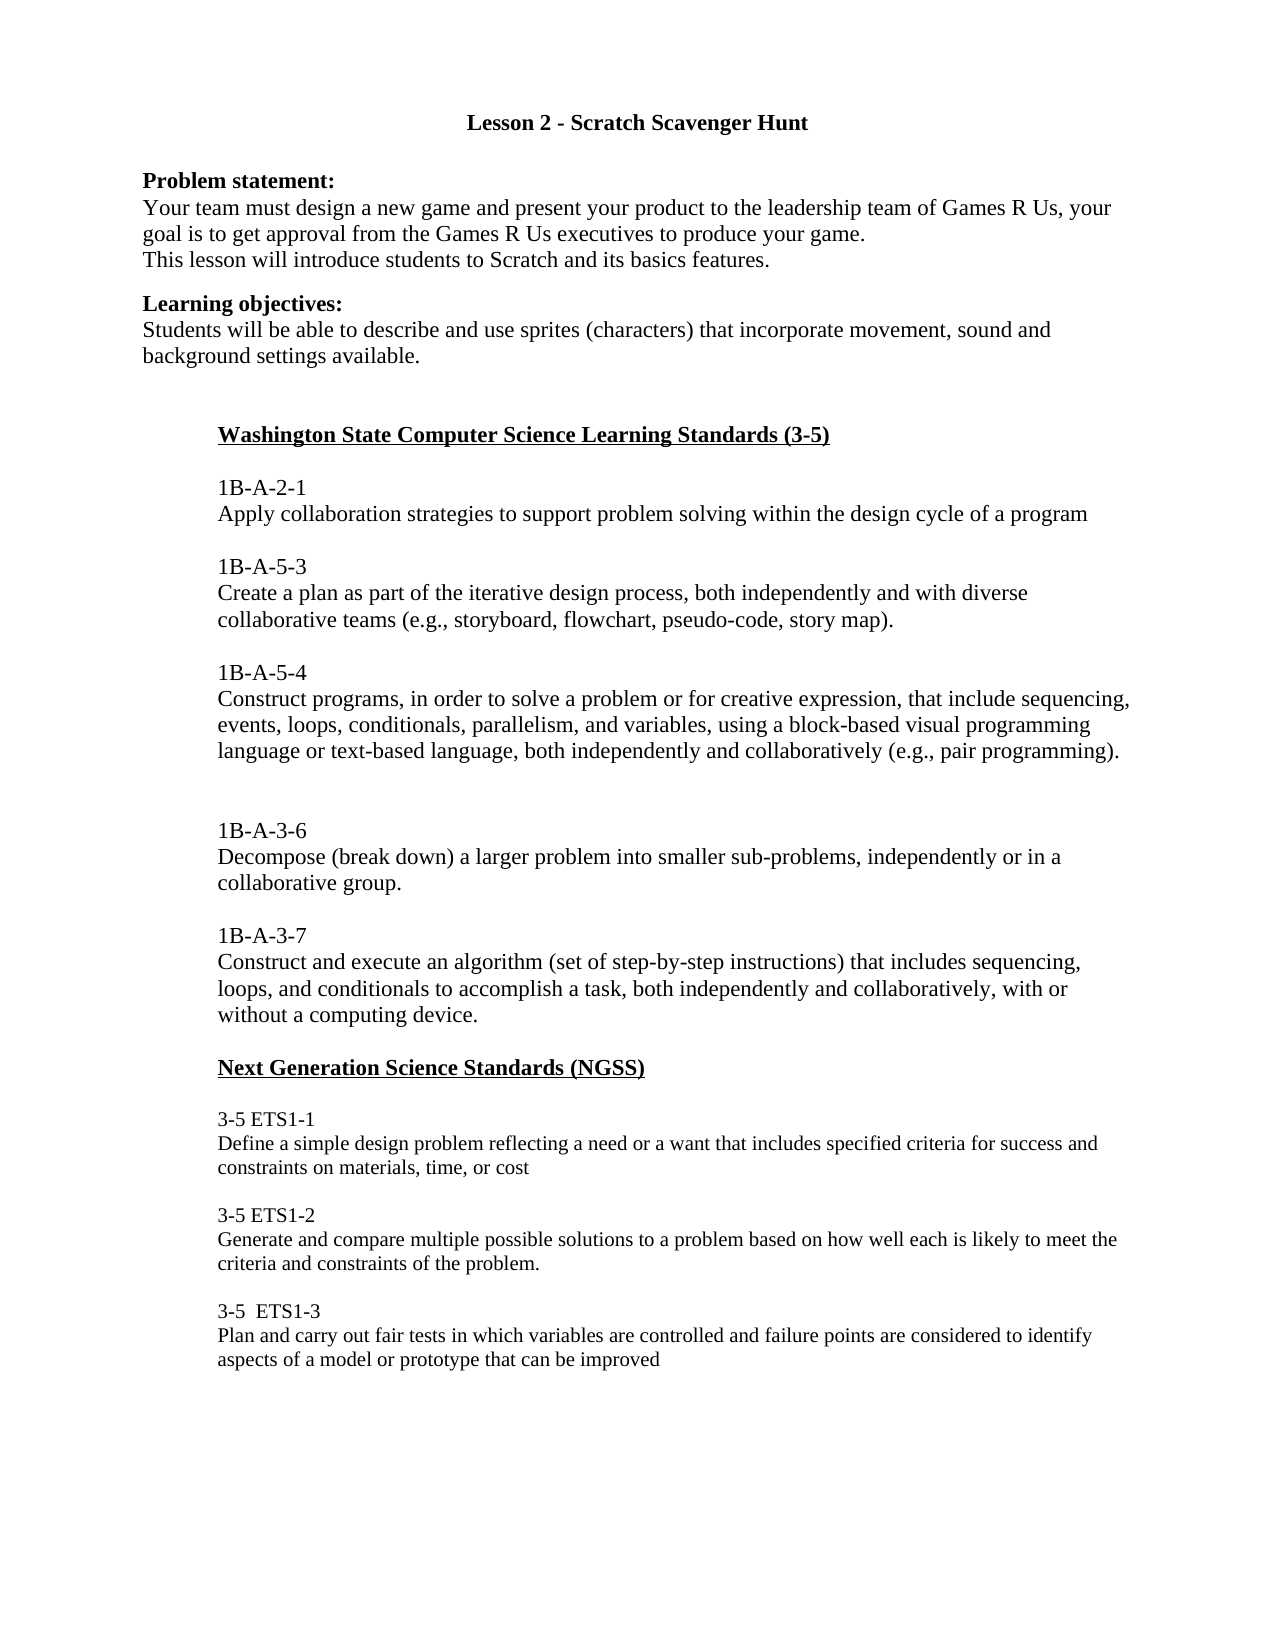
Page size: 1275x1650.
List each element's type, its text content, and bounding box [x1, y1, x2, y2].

text Next Generation Science Standards (NGSS) [217, 1054, 1132, 1080]
text Construct and execute an algorithm (set of step-by-step instructions) that includes sequencing, loops, and conditionals to accomplish a task, both independently and collaboratively, with or without a computing device. [217, 948, 1132, 1027]
text 3-5 ETS1-1 [217, 1107, 1132, 1131]
text Your team must design a new game and present your product to the leadership team of Games R Us, your goal is to get approval from the Games R Us executives to produce your game. [142, 194, 1132, 247]
text Decompose (break down) a larger problem into smaller sub-problems, independently or in a collaborative group. [217, 843, 1132, 896]
text 1B-A-5-3 [217, 553, 1132, 579]
title Lesson 2 - Scratch Scavenger Hunt [142, 108, 1132, 135]
text Generate and compare multiple possible solutions to a problem based on how well each is likely to meet the criteria and constraints of the problem. [217, 1227, 1132, 1275]
text Create a plan as part of the iterative design process, both independently and with diverse collaborative teams (e.g., storyboard, flowchart, pseudo-code, story map). [217, 579, 1132, 632]
text Problem statement: [142, 167, 1132, 194]
text Plan and carry out fair tests in which variables are controlled and failure points are considered to identify aspects of a model or prototype that can be improved [217, 1323, 1132, 1371]
text Define a simple design problem reflecting a need or a want that includes specified criteria for success and constraints on materials, time, or cost [217, 1131, 1132, 1179]
text 1B-A-2-1 [217, 474, 1132, 500]
text This lesson will introduce students to Scratch and its basics features. [142, 247, 1132, 273]
text Students will be able to describe and use sprites (characters) that incorporate movement, sound and background settings available. [142, 316, 1132, 369]
text 3-5 ETS1-3 [217, 1299, 1132, 1323]
text Construct programs, in order to solve a problem or for creative expression, that include sequencing, events, loops, conditionals, parallelism, and variables, using a block-based visual programming language or text-based language, both independently and collaboratively (e.g., pair programming). [217, 685, 1132, 764]
text 1B-A-3-6 [217, 817, 1132, 843]
text Learning objectives: [142, 289, 1132, 316]
text 3-5 ETS1-2 [217, 1203, 1132, 1227]
text 1B-A-3-7 [217, 922, 1132, 948]
text 1B-A-5-4 [217, 658, 1132, 685]
text Washington State Computer Science Learning Standards (3-5) [217, 421, 1132, 448]
text Apply collaboration strategies to support problem solving within the design cycle of a program [217, 500, 1132, 527]
